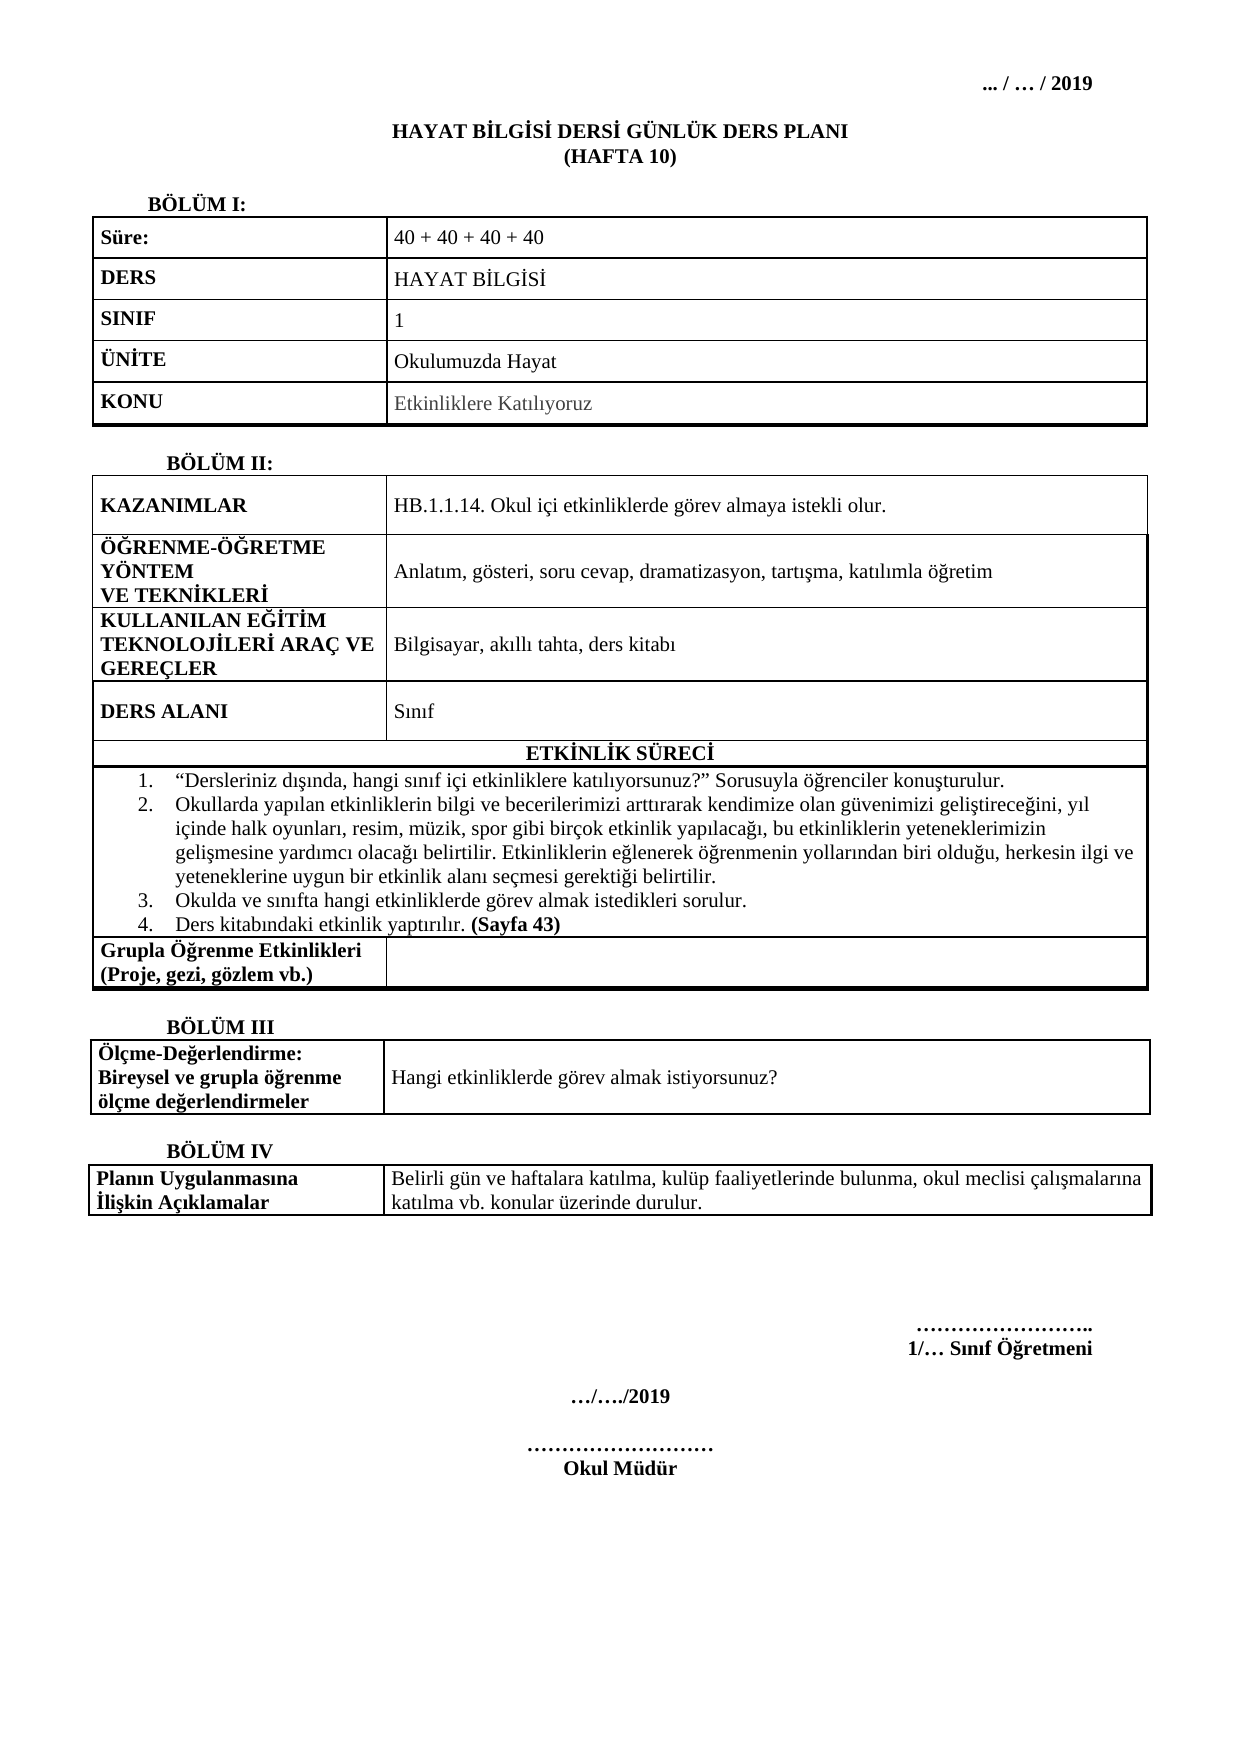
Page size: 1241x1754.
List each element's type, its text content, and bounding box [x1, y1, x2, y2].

table_cell [387, 938, 1146, 986]
text BÖLÜM II: [148, 451, 1092, 475]
table_header KAZANIMLAR [93, 476, 386, 534]
table_cell Okulumuzda Hayat [388, 341, 1146, 381]
table_cell ETKİNLİK SÜRECİ [94, 741, 1146, 765]
table_cell 1 [388, 300, 1146, 340]
table_header Süre: [94, 218, 386, 257]
table_header 40 + 40 + 40 + 40 [388, 218, 1146, 257]
text BÖLÜM I: [148, 192, 1092, 216]
text ... / … / 2019 [148, 71, 1092, 95]
text HAYAT BİLGİSİ DERSİ GÜNLÜK DERS PLANI [148, 119, 1092, 143]
table_cell “Dersleriniz dışında, hangi sınıf içi etkinliklere katılıyorsunuz?” Sorusuyla öğrenciler konuşturulur. Okullarda yapılan etkinliklerin bilgi ve becerilerimizi arttırarak kendimize olan güvenimizi geliştireceğini, yıl içinde halk oyunları, resim, müzik, spor gibi birçok etkinlik yapılacağı, bu etkinliklerin yeteneklerimizin gelişmesine yardımcı olacağı belirtilir. Etkinliklerin eğlenerek öğrenmenin yollarından biri olduğu, herkesin ilgi ve yeteneklerine uygun bir etkinlik alanı seçmesi gerektiği belirtilir. Okulda ve sınıfta hangi etkinliklerde görev almak istedikleri sorulur. Ders kitabındaki etkinlik yaptırılır. (Sayfa 43) [94, 768, 1146, 936]
table_header Planın Uygulanmasına İlişkin Açıklamalar [90, 1166, 383, 1214]
subtitle BÖLÜM III [148, 1015, 1092, 1039]
table_header HB.1.1.14. Okul içi etkinliklerde görev almaya istekli olur. [387, 476, 1147, 534]
table_cell DERS [94, 259, 386, 298]
table_cell HAYAT BİLGİSİ [388, 259, 1146, 298]
table_cell SINIF [94, 300, 386, 340]
table_cell Etkinliklere Katılıyoruz [388, 383, 1146, 422]
text 1/… Sınıf Öğretmeni [148, 1336, 1092, 1360]
table_cell Grupla Öğrenme Etkinlikleri (Proje, gezi, gözlem vb.) [94, 938, 386, 986]
table_cell Bilgisayar, akıllı tahta, ders kitabı [387, 608, 1146, 680]
table_header Hangi etkinliklerde görev almak istiyorsunuz? [385, 1041, 1149, 1113]
text …………………….. [148, 1312, 1092, 1336]
text ……………………… [148, 1432, 1092, 1456]
text Okul Müdür [148, 1456, 1092, 1480]
table_cell Sınıf [387, 682, 1146, 740]
table_cell DERS ALANI [94, 682, 386, 740]
table_cell Anlatım, gösteri, soru cevap, dramatizasyon, tartışma, katılımla öğretim [387, 535, 1146, 607]
text …/…./2019 [148, 1384, 1092, 1408]
table_cell KULLANILAN EĞİTİM TEKNOLOJİLERİ ARAÇ VE GEREÇLER [93, 608, 386, 680]
table_header Belirli gün ve haftalara katılma, kulüp faaliyetlerinde bulunma, okul meclisi çalışmalarına katılma vb. konular üzerinde durulur. [385, 1166, 1150, 1214]
table_cell ÖĞRENME-ÖĞRETME YÖNTEM VE TEKNİKLERİ [93, 535, 386, 607]
table_cell KONU [94, 383, 386, 422]
table_cell ÜNİTE [94, 341, 386, 381]
table_header Ölçme-Değerlendirme: Bireysel ve grupla öğrenme ölçme değerlendirmeler [92, 1041, 383, 1113]
text (HAFTA 10) [148, 143, 1092, 168]
subtitle BÖLÜM IV [148, 1139, 1092, 1163]
